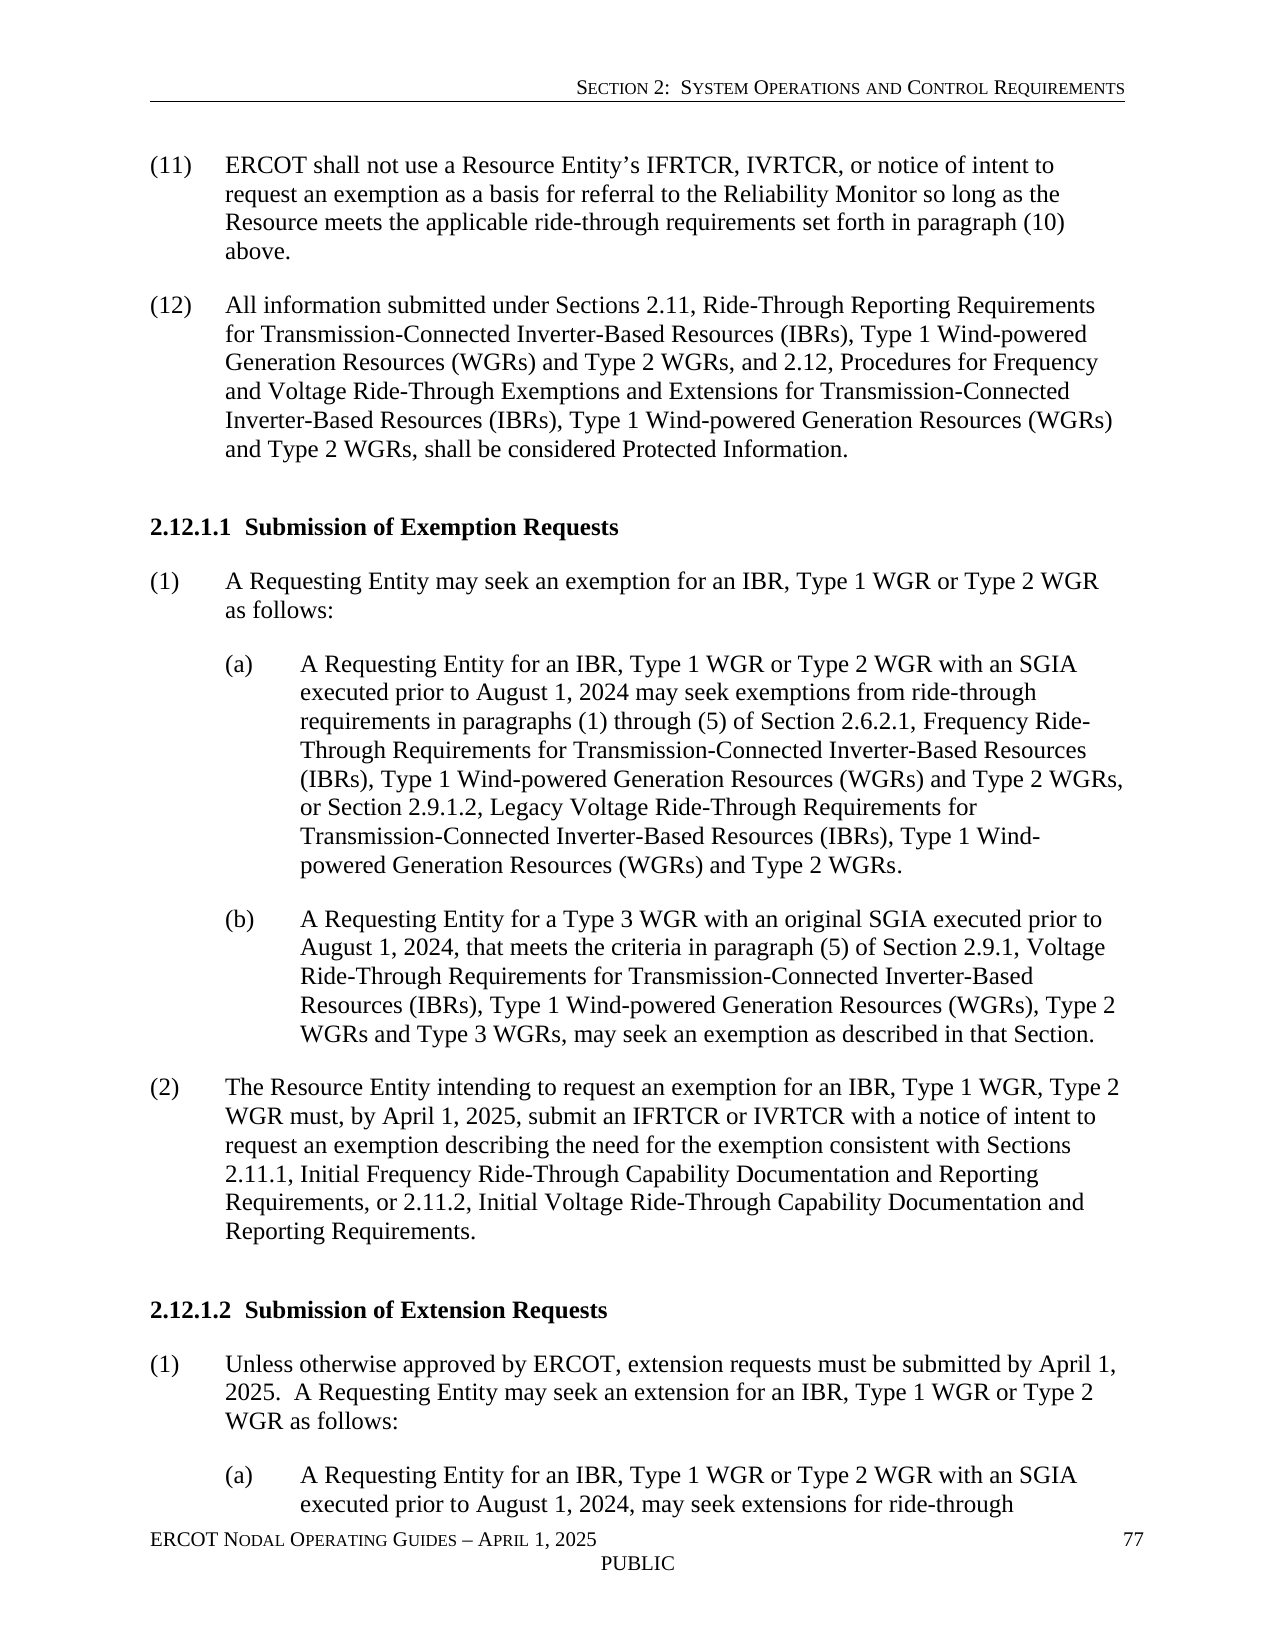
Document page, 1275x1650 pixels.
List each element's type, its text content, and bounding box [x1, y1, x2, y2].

text (b) A Requesting Entity for a Type 3 WGR with an original SGIA executed prior to August 1, 2024, that meets the criteria in paragraph (5) of Section 2.9.1, Voltage Ride-Through Requirements for Transmission-Connected Inverter-Based Resources (IBRs), Type 1 Wind-powered Generation Resources (WGRs), Type 2 WGRs and Type 3 WGRs, may seek an exemption as described in that Section. [225, 904, 1125, 1047]
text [225, 1460, 1125, 1517]
text (1) Unless otherwise approved by ERCOT, extension requests must be submitted by April 1, 2025. A Requesting Entity may seek an extension for an IBR, Type 1 WGR or Type 2 WGR as follows: [150, 1349, 1125, 1435]
text (1) A Requesting Entity may seek an exemption for an IBR, Type 1 WGR or Type 2 WGR as follows: [150, 566, 1125, 624]
text (2) The Resource Entity intending to request an exemption for an IBR, Type 1 WGR, Type 2 WGR must, by April 1, 2025, submit an IFRTCR or IVRTCR with a notice of intent to request an exemption describing the need for the exemption consistent with Sections 2.11.1, Initial Frequency Ride-Through Capability Documentation and Reporting Requirements, or 2.11.2, Initial Voltage Ride-Through Capability Documentation and Reporting Requirements. [150, 1072, 1125, 1245]
text 2.12.1.1 Submission of Exemption Requests [150, 512, 1125, 541]
text 2.12.1.2 Submission of Extension Requests [150, 1295, 1125, 1324]
text (12) All information submitted under Sections 2.11, Ride-Through Reporting Requirements for Transmission-Connected Inverter-Based Resources (IBRs), Type 1 Wind-powered Generation Resources (WGRs) and Type 2 WGRs, and 2.12, Procedures for Frequency and Voltage Ride-Through Exemptions and Extensions for Transmission-Connected Inverter-Based Resources (IBRs), Type 1 Wind-powered Generation Resources (WGRs) and Type 2 WGRs, shall be considered Protected Information. [150, 290, 1125, 462]
text (a) A Requesting Entity for an IBR, Type 1 WGR or Type 2 WGR with an SGIA executed prior to August 1, 2024 may seek exemptions from ride-through requirements in paragraphs (1) through (5) of Section 2.6.2.1, Frequency Ride-Through Requirements for Transmission-Connected Inverter-Based Resources (IBRs), Type 1 Wind-powered Generation Resources (WGRs) and Type 2 WGRs, or Section 2.9.1.2, Legacy Voltage Ride-Through Requirements for Transmission-Connected Inverter-Based Resources (IBRs), Type 1 Wind-powered Generation Resources (WGRs) and Type 2 WGRs. [225, 649, 1125, 879]
text (11) ERCOT shall not use a Resource Entity’s IFRTCR, IVRTCR, or notice of intent to request an exemption as a basis for referral to the Reliability Monitor so long as the Resource meets the applicable ride-through requirements set forth in paragraph (10) above. [150, 150, 1125, 265]
